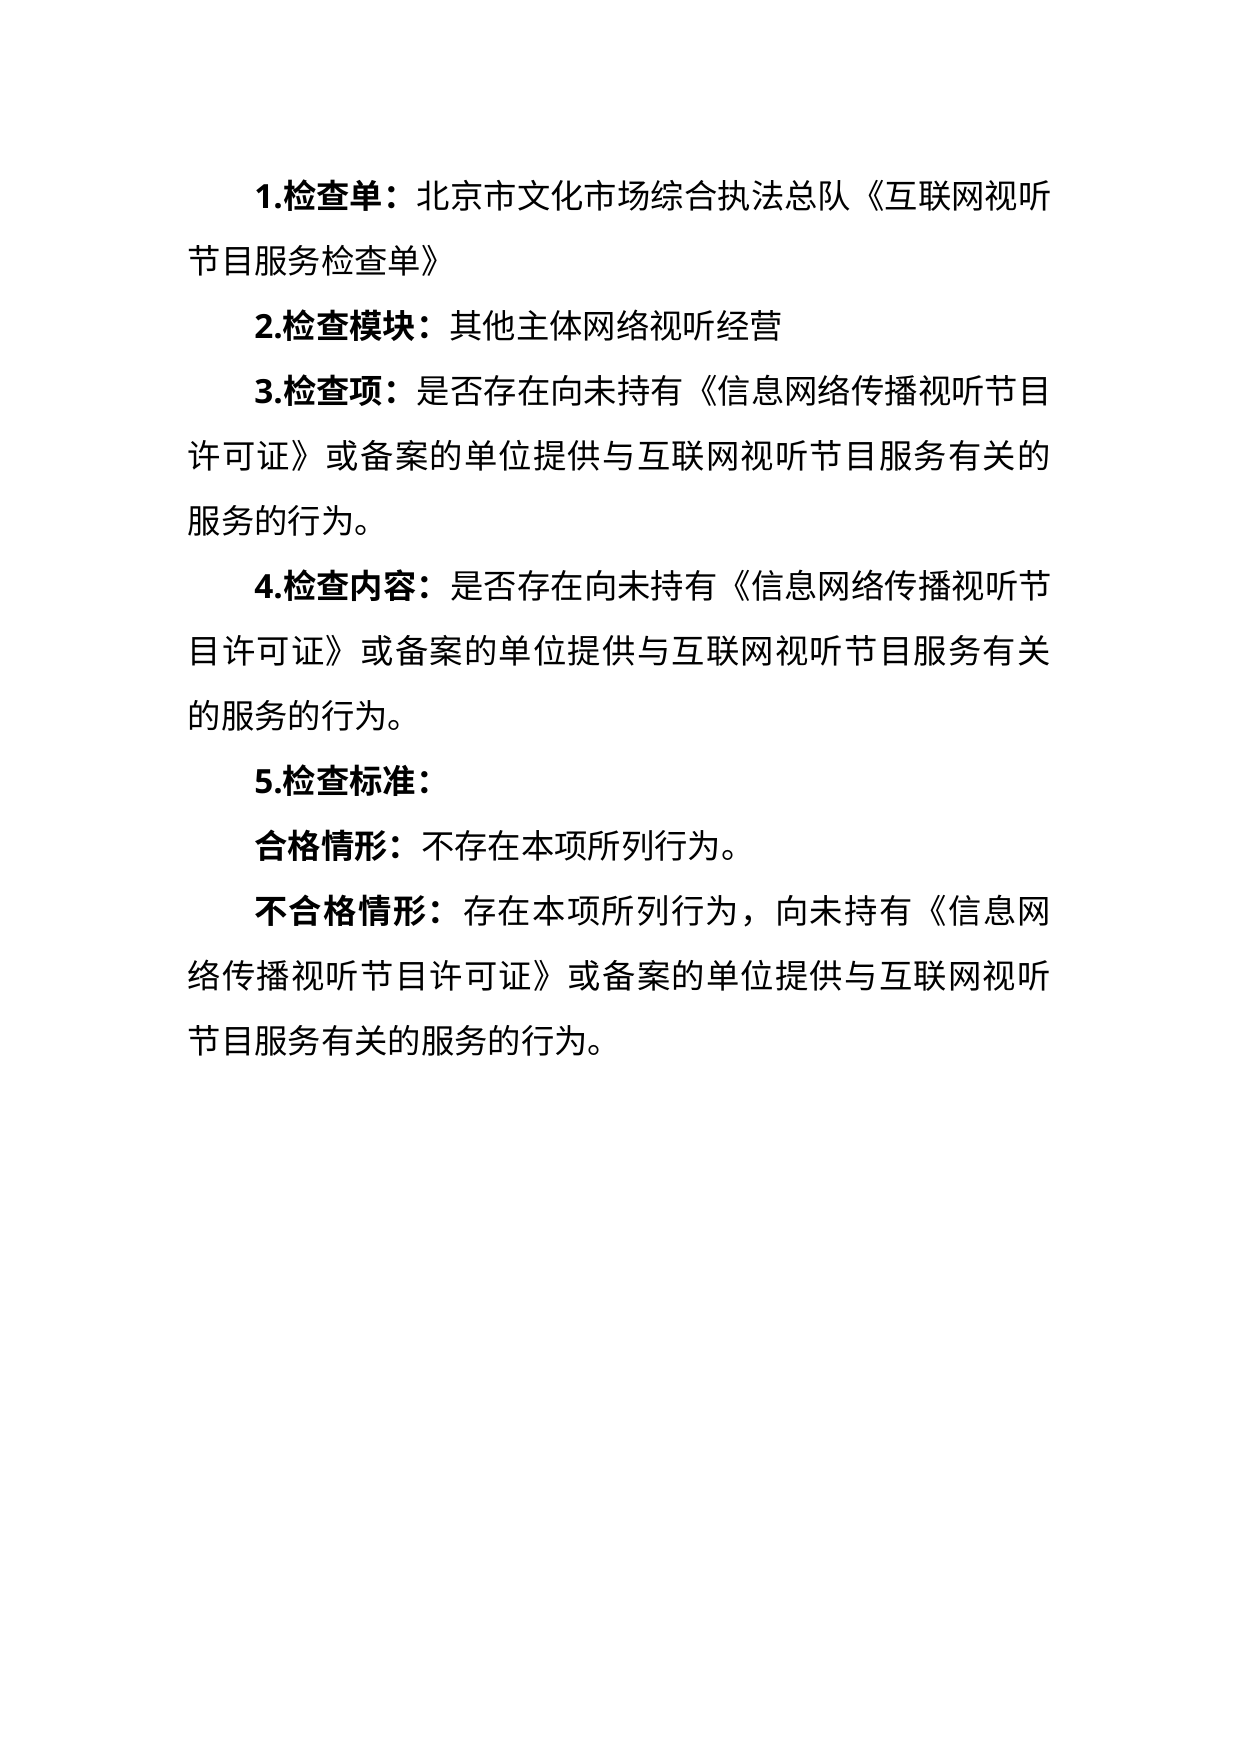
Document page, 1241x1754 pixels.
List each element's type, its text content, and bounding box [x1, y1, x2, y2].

text 4.检查内容：是否存在向未持有《信息网络传播视听节目许可证》或备案的单位提供与互联网视听节目服务有关的服务的行为。 [187, 552, 1053, 747]
text 2.检查模块：其他主体网络视听经营 [187, 292, 1053, 357]
text 合格情形：不存在本项所列行为。 [187, 812, 1053, 877]
text 5.检查标准： [187, 747, 1053, 812]
text 1.检查单：北京市文化市场综合执法总队《互联网视听节目服务检查单》 [187, 162, 1053, 292]
text 3.检查项：是否存在向未持有《信息网络传播视听节目许可证》或备案的单位提供与互联网视听节目服务有关的服务的行为。 [187, 357, 1053, 552]
text 不合格情形：存在本项所列行为，向未持有《信息网络传播视听节目许可证》或备案的单位提供与互联网视听节目服务有关的服务的行为。 [187, 877, 1053, 1072]
